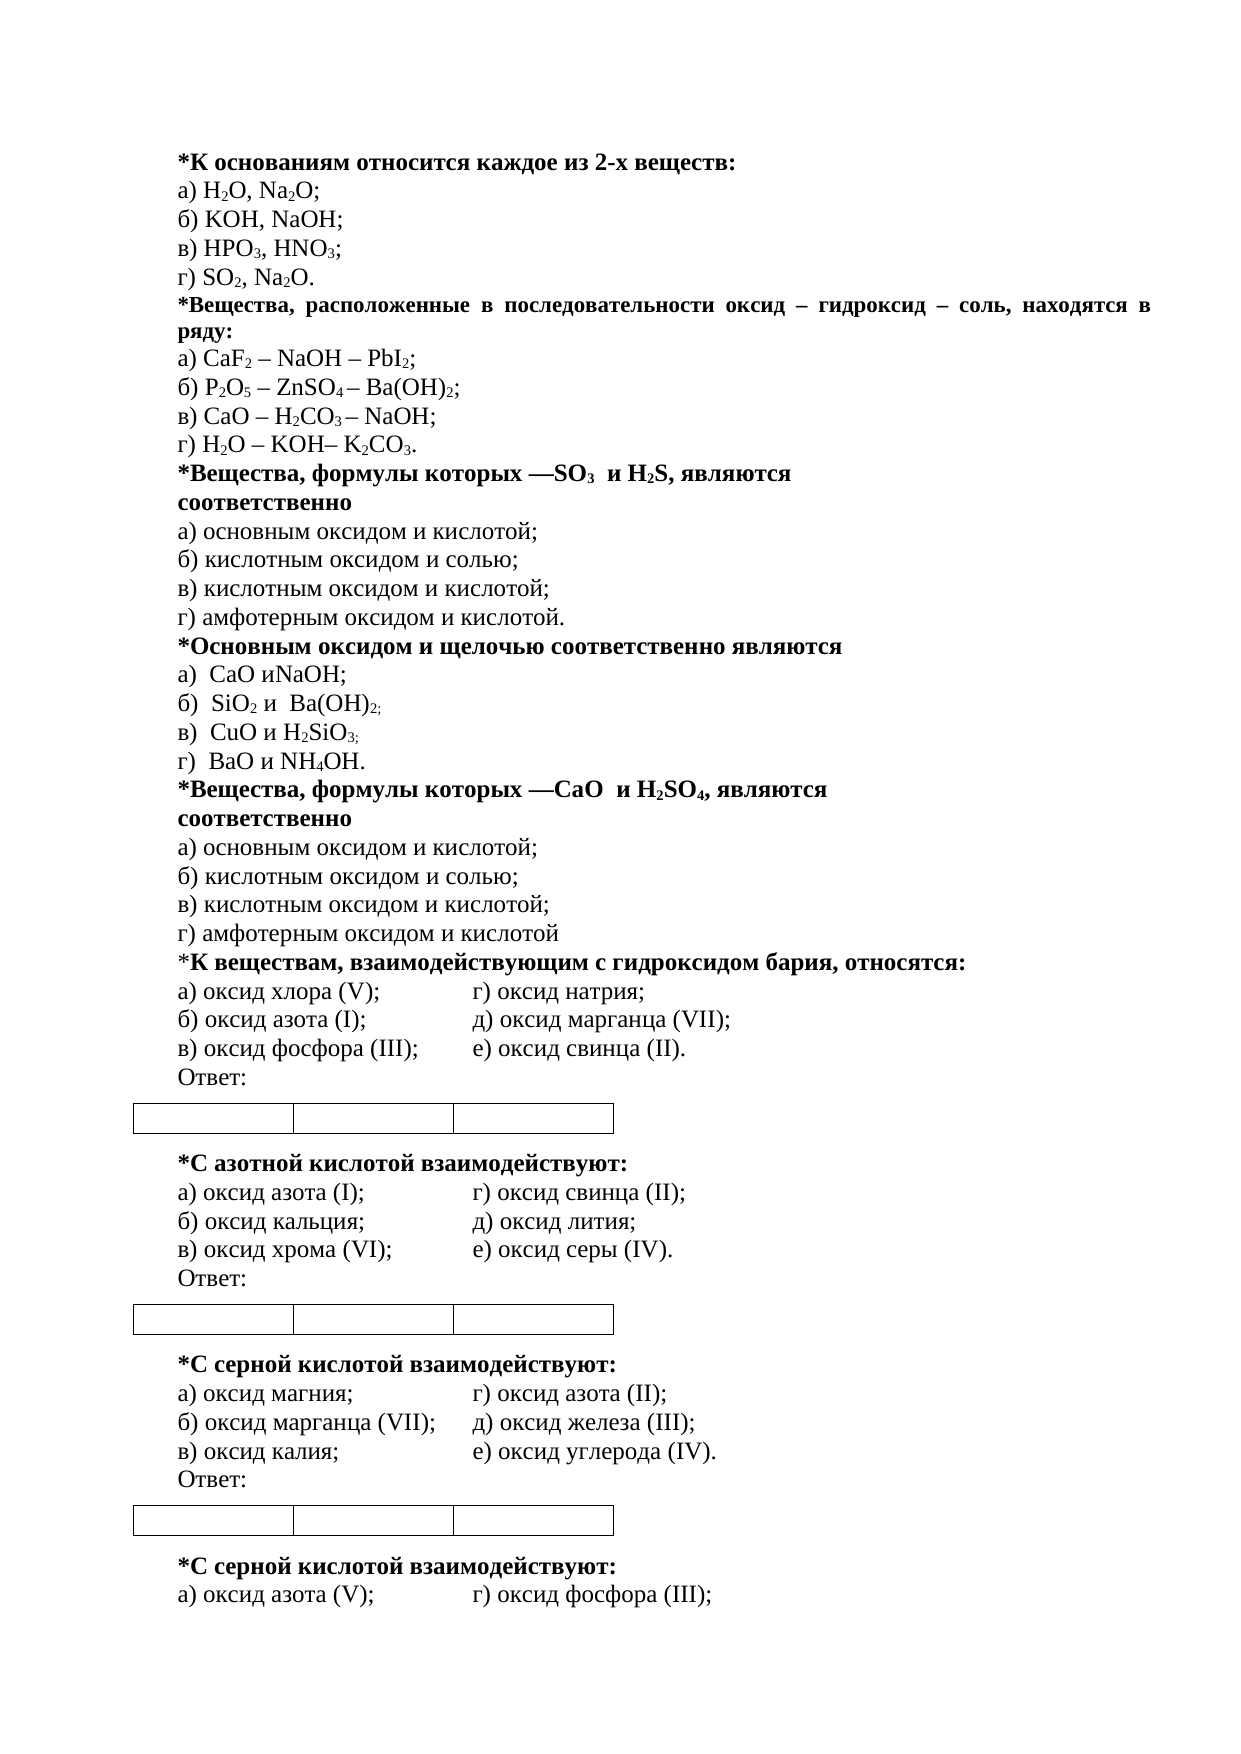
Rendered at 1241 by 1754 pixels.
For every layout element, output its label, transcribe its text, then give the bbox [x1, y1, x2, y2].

text г) SO2, Na2O. [177, 262, 1152, 291]
text а) оксид азота (V); г) оксид фосфора (III); [177, 1579, 1152, 1608]
text *Вещества, формулы которых —CaО и Н2SO4, являются [177, 774, 1152, 803]
table_header [134, 1305, 144, 1334]
text Ответ: [177, 1062, 1152, 1091]
text а) СаО иNаОН; [177, 659, 1152, 688]
text а) оксид хлора (V); г) оксид натрия; [177, 976, 1152, 1004]
table_header [282, 1305, 293, 1334]
table_header [602, 1305, 613, 1334]
table_header [282, 1506, 293, 1535]
text а) CaF2 – NaOH – PbI2; [177, 343, 1152, 372]
text а) оксид магния; г) оксид азота (II); [177, 1378, 1152, 1407]
text *Вещества, формулы которых —SО3 и Н2S, являются [177, 458, 1152, 487]
text б) оксид азота (I); д) оксид марганца (VII); [177, 1004, 1152, 1033]
text в) оксид фосфора (III); е) оксид свинца (II). [177, 1033, 1152, 1062]
text в) оксид хрома (VI); е) оксид серы (IV). [177, 1234, 1152, 1263]
text в) HPO3, HNO3; [177, 233, 1152, 262]
text а) основным оксидом и кислотой; [177, 832, 1152, 861]
text а) оксид азота (I); г) оксид свинца (II); [177, 1177, 1152, 1206]
text *С серной кислотой взаимодействуют: [177, 1349, 1152, 1378]
text *К основаниям относится каждое из 2-х веществ: [177, 147, 1152, 176]
text а) основным оксидом и кислотой; [177, 516, 1152, 544]
table_header [454, 1305, 464, 1334]
text *Вещества, расположенные в последовательности оксид – гидроксид – соль, находятся в ряду: [177, 291, 1152, 343]
text г) амфотерным оксидом и кислотой [177, 918, 1152, 947]
text б) оксид кальция; д) оксид лития; [177, 1206, 1152, 1234]
text в) кислотным оксидом и кислотой; [177, 889, 1152, 918]
table_header [294, 1104, 453, 1132]
text в) оксид калия; е) оксид углерода (IV). [177, 1436, 1152, 1464]
table_header [454, 1104, 613, 1132]
table_header [602, 1506, 613, 1535]
text б) оксид марганца (VII); д) оксид железа (III); [177, 1407, 1152, 1436]
text б) кислотным оксидом и солью; [177, 544, 1152, 573]
text б) KOH, NaOH; [177, 204, 1152, 233]
table_header [294, 1305, 304, 1334]
text *Основным оксидом и щелочью соответственно являются [177, 631, 1152, 659]
table_header [442, 1506, 453, 1535]
text соответственно [177, 803, 1152, 832]
text в) CaО – H2CO3 – NaOH; [177, 401, 1152, 429]
table_header [442, 1305, 453, 1334]
table_header [134, 1104, 293, 1132]
text *С азотной кислотой взаимодействуют: [177, 1148, 1152, 1177]
table_header [454, 1506, 464, 1535]
text соответственно [177, 487, 1152, 516]
text б) P2O5 – ZnSO4 – Ba(OH)2; [177, 372, 1152, 401]
text б) SiO2 и Ва(ОН)2; [177, 688, 1152, 717]
table_header [134, 1506, 144, 1535]
text г) амфотерным оксидом и кислотой. [177, 602, 1152, 631]
text г) H2O – KOH– K2CO3. [177, 429, 1152, 458]
text Ответ: [177, 1263, 1152, 1292]
table_header [294, 1506, 304, 1535]
text в) СuО и Н2SiO3; [177, 717, 1152, 746]
text в) кислотным оксидом и кислотой; [177, 573, 1152, 602]
text Ответ: [177, 1464, 1152, 1493]
text г) ВаО и NН4ОН. [177, 746, 1152, 774]
text *К веществам, взаимодействующим с гидроксидом бария, относятся: [177, 947, 1152, 976]
text а) H2O, Na2O; [177, 176, 1152, 204]
text б) кислотным оксидом и солью; [177, 861, 1152, 889]
text *С серной кислотой взаимодействуют: [177, 1551, 1152, 1579]
